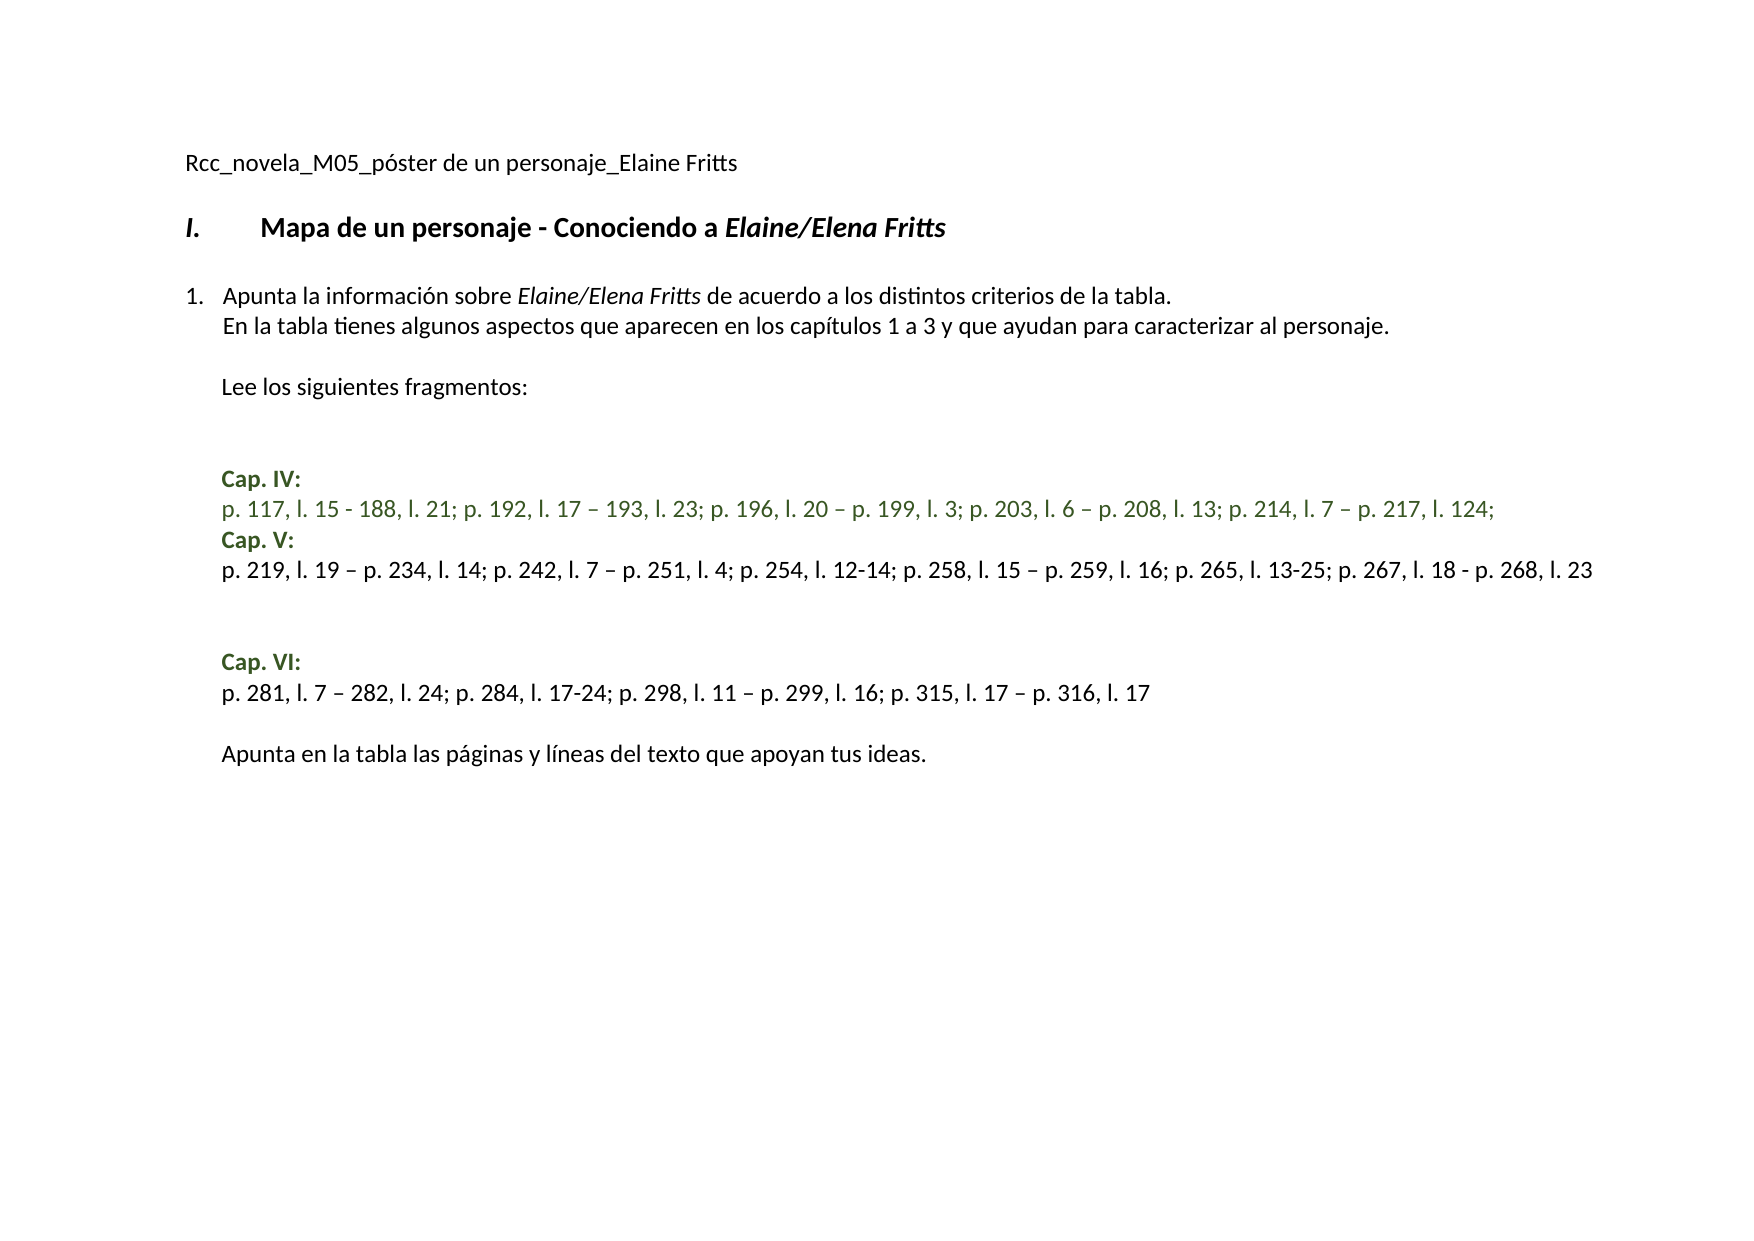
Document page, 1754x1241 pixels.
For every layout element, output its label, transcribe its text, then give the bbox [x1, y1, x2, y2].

text Cap. VI: [221, 646, 1636, 677]
text Cap. IV: [221, 463, 1636, 493]
text Cap. V: [221, 524, 1636, 554]
text p. 117, l. 15 - 188, l. 21; p. 192, l. 17 – 193, l. 23; p. 196, l. 20 – p. 199, l. 3; p. 203, l. 6 – p. 208, l. 13; p. 214, l. 7 – p. 217, l. 124; [221, 493, 1636, 524]
text Rcc_novela_M05_póster de un personaje_Elaine Fritts [185, 148, 1636, 178]
text p. 219, l. 19 – p. 234, l. 14; p. 242, l. 7 – p. 251, l. 4; p. 254, l. 12-14; p. 258, l. 15 – p. 259, l. 16; p. 265, l. 13-25; p. 267, l. 18 - p. 268, l. 23 [221, 554, 1636, 616]
text Apunta en la tabla las páginas y líneas del texto que apoyan tus ideas. [148, 738, 1636, 768]
list En la tabla tienes algunos aspectos que aparecen en los capítulos 1 a 3 y que ayudan para caracterizar al personaje. [223, 310, 1636, 341]
text p. 281, l. 7 – 282, l. 24; p. 284, l. 17-24; p. 298, l. 11 – p. 299, l. 16; p. 315, l. 17 – p. 316, l. 17 [221, 677, 1636, 707]
list Mapa de un personaje - Conociendo a Elaine/Elena Fritts [185, 209, 1636, 244]
text Lee los siguientes fragmentos: [148, 371, 1636, 402]
list Apunta la información sobre Elaine/Elena Fritts de acuerdo a los distintos criterios de la tabla. [185, 280, 1636, 310]
